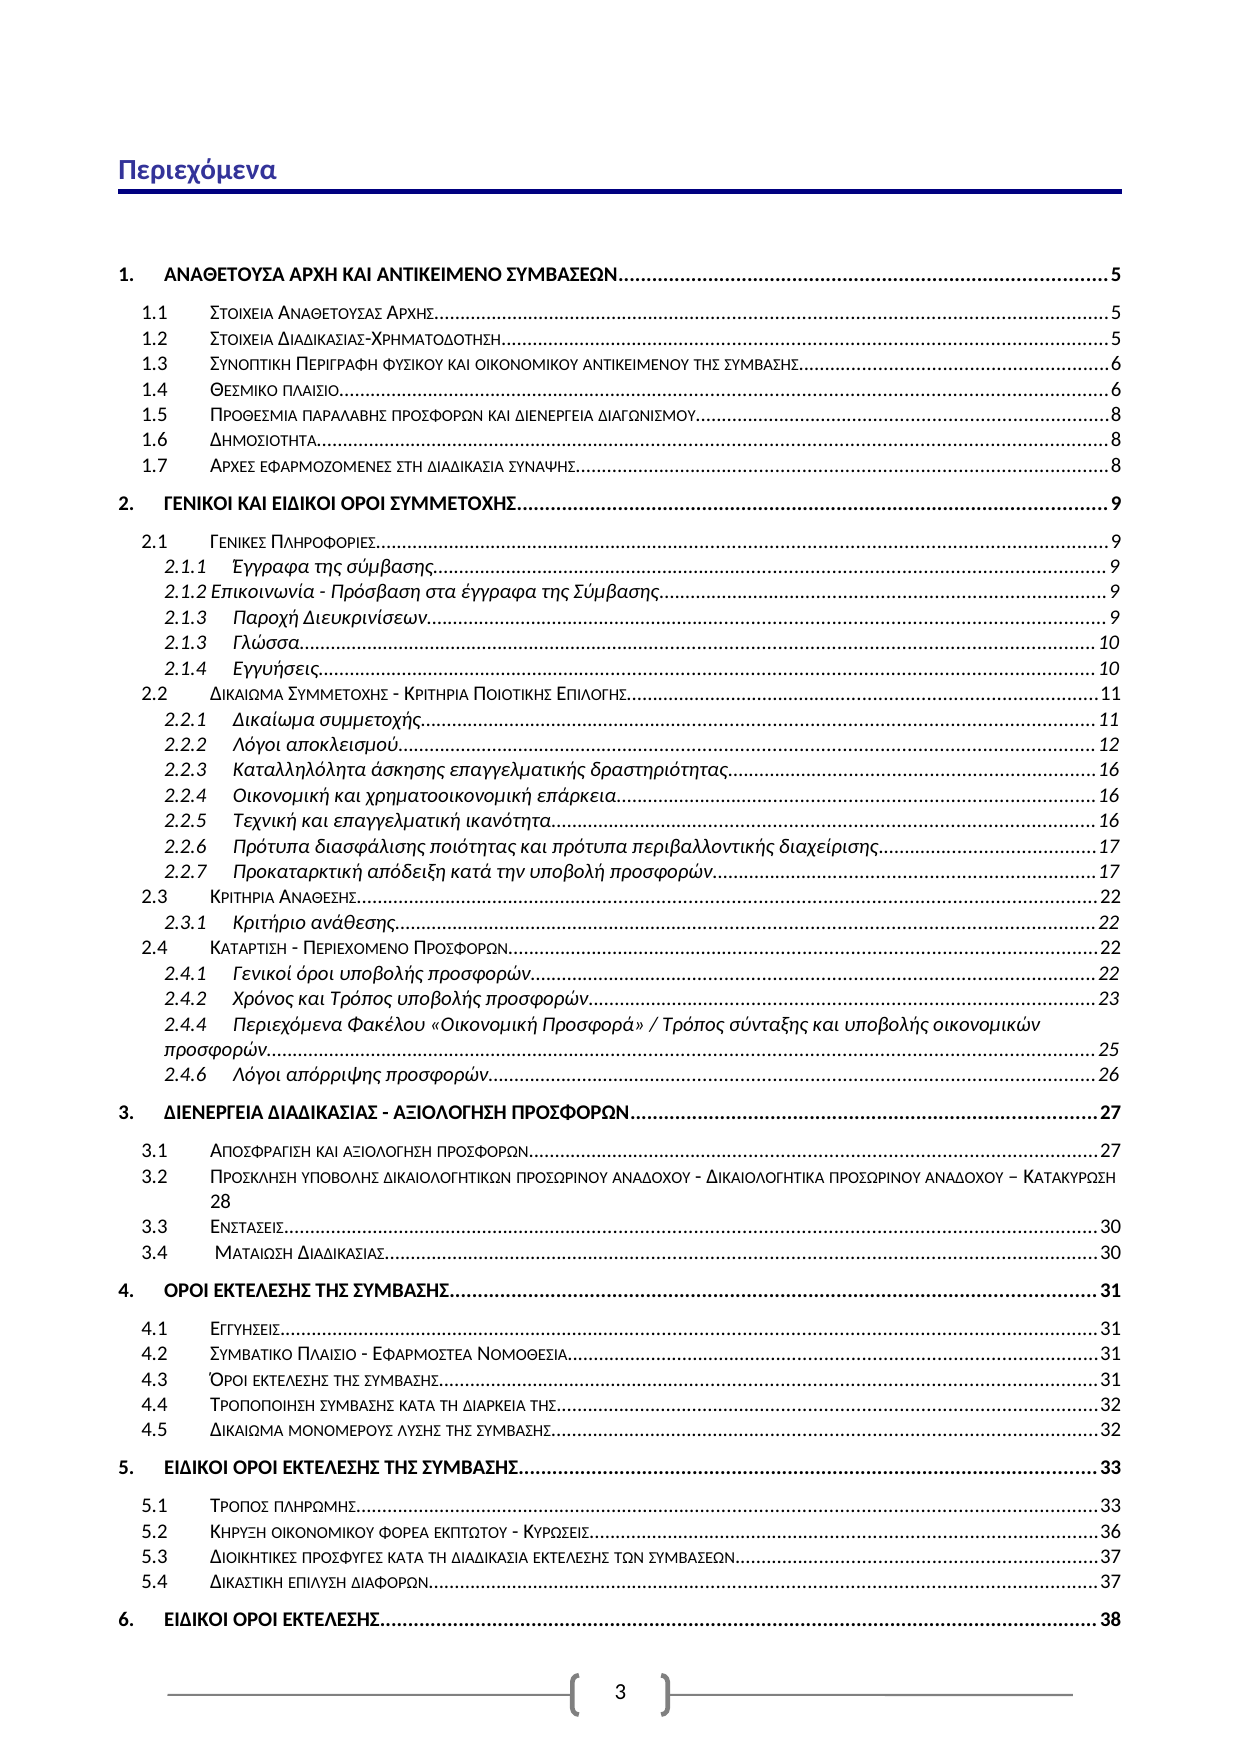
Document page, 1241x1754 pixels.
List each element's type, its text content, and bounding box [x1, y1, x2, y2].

text Περιεχόμενα [118, 151, 1122, 189]
